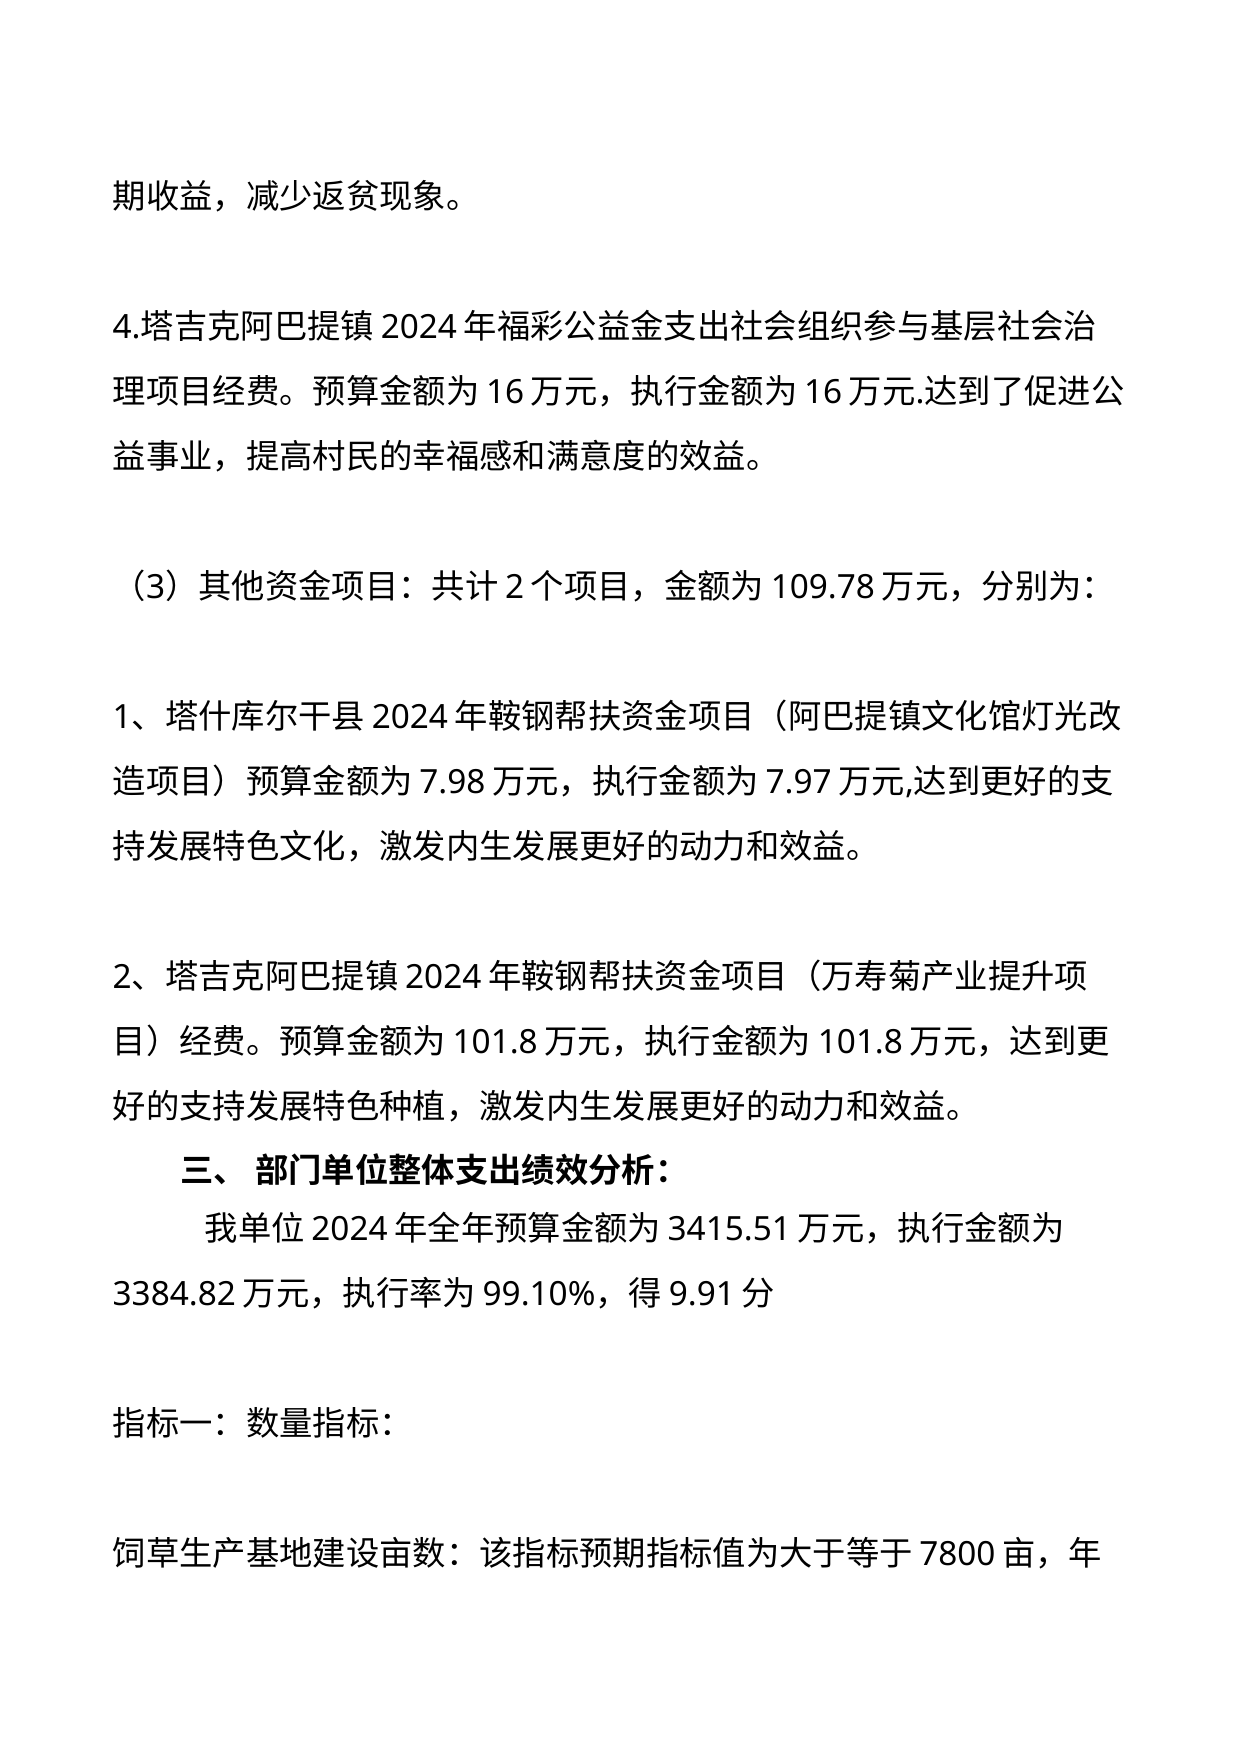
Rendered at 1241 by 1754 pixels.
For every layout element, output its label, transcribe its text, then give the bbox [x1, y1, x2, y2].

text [112, 1193, 1128, 1583]
list 部门单位整体支出绩效分析： [180, 1137, 1128, 1193]
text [112, 162, 1128, 1137]
